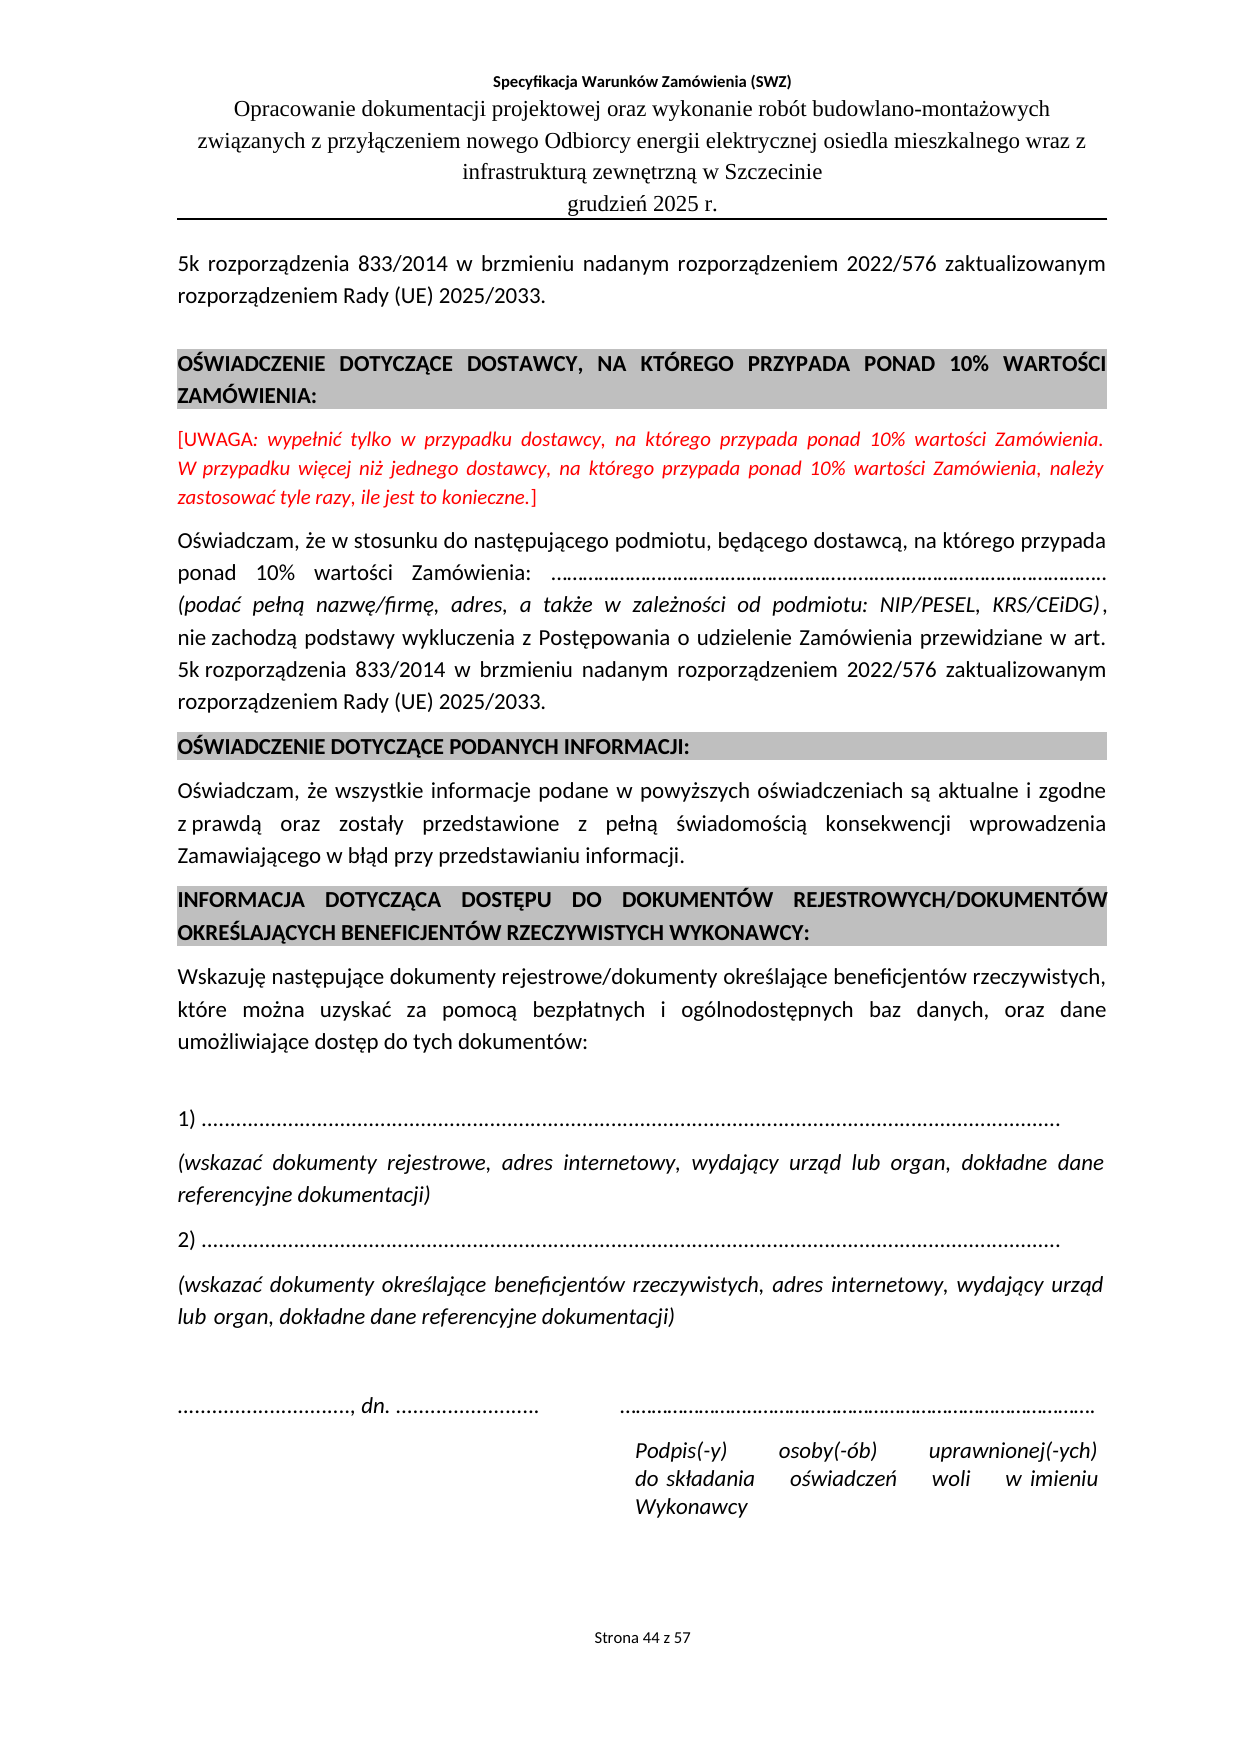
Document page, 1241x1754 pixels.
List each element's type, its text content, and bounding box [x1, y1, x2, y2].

text Oświadczam, że w stosunku do następującego podmiotu, będącego podwykonawcą, na którego przypada ponad 10% wartości Zamówienia: …………………………………………………………………………………… (podać pełną nazwę/ firmę, adres, a także w zależności od podmiotu: NIP/ PESEL, KRS/ CEiDG), nie zachodzą podstawy wykluczenia z Postępowania o udzielenie Zamówienia przewidziane w art. 5k rozporządzenia 833/2014 w brzmieniu nadanym rozporządzeniem 2022/576 zaktualizowanym rozporządzeniem Rady (UE) 2025/2033. [177, 249, 1107, 309]
text Podpis(-y) osoby(-ób) uprawnionej(-ych) do składania oświadczeń woli w imieniu Wykonawcy [635, 1436, 1100, 1520]
text Oświadczam, że wszystkie informacje podane w powyższych oświadczeniach są aktualne i zgodne z prawdą oraz zostały przedstawione z pełną świadomością konsekwencji wprowadzenia Zamawiającego w błąd przy przedstawianiu informacji. [177, 777, 1107, 869]
text (wskazać dokumenty rejestrowe, adres internetowy, wydający urząd lub organ, dokładne dane referencyjne dokumentacji) [177, 1148, 1107, 1209]
text Oświadczam, że w stosunku do następującego podmiotu, będącego dostawcą, na którego przypada ponad 10% wartości Zamówienia: ……………………………………….………..….…………………………………….. (podać pełną nazwę/firmę, adres, a także w zależności od podmiotu: NIP/PESEL, KRS/CEiDG), nie zachodzą podstawy wykluczenia z Postępowania o udzielenie Zamówienia przewidziane w art. 5k rozporządzenia 833/2014 w brzmieniu nadanym rozporządzeniem 2022/576 zaktualizowanym rozporządzeniem Rady (UE) 2025/2033. [177, 526, 1107, 715]
text Wskazuję następujące dokumenty rejestrowe/dokumenty określające beneficjentów rzeczywistych, które można uzyskać za pomocą bezpłatnych i ogólnodostępnych baz danych, oraz dane umożliwiające dostęp do tych dokumentów: [177, 962, 1107, 1055]
text INFORMACJA DOTYCZĄCA DOSTĘPU DO DOKUMENTÓW REJESTROWYCH/DOKUMENTÓW OKREŚLAJĄCYCH BENEFICJENTÓW RZECZYWISTYCH WYKONAWCY: [177, 886, 1107, 946]
text (wskazać dokumenty określające beneficjentów rzeczywistych, adres internetowy, wydający urząd lub organ, dokładne dane referencyjne dokumentacji) [177, 1270, 1107, 1330]
text 2) ..................................................................................................................................................... [177, 1225, 1107, 1253]
text [UWAGA: wypełnić tylko w przypadku dostawcy, na którego przypada ponad 10% wartości Zamówienia. W przypadku więcej niż jednego dostawcy, na którego przypada ponad 10% wartości Zamówienia, należy zastosować tyle razy, ile jest to konieczne.] [177, 426, 1107, 510]
text .............................., dn. ......................... ……………………..………………………………………………………. [177, 1392, 1107, 1419]
text OŚWIADCZENIE DOTYCZĄCE DOSTAWCY, NA KTÓREGO PRZYPADA PONAD 10% WARTOŚCI ZAMÓWIENIA: [177, 349, 1107, 409]
text 1) ..................................................................................................................................................... [177, 1072, 1107, 1132]
text OŚWIADCZENIE DOTYCZĄCE PODANYCH INFORMACJI: [177, 732, 1107, 760]
